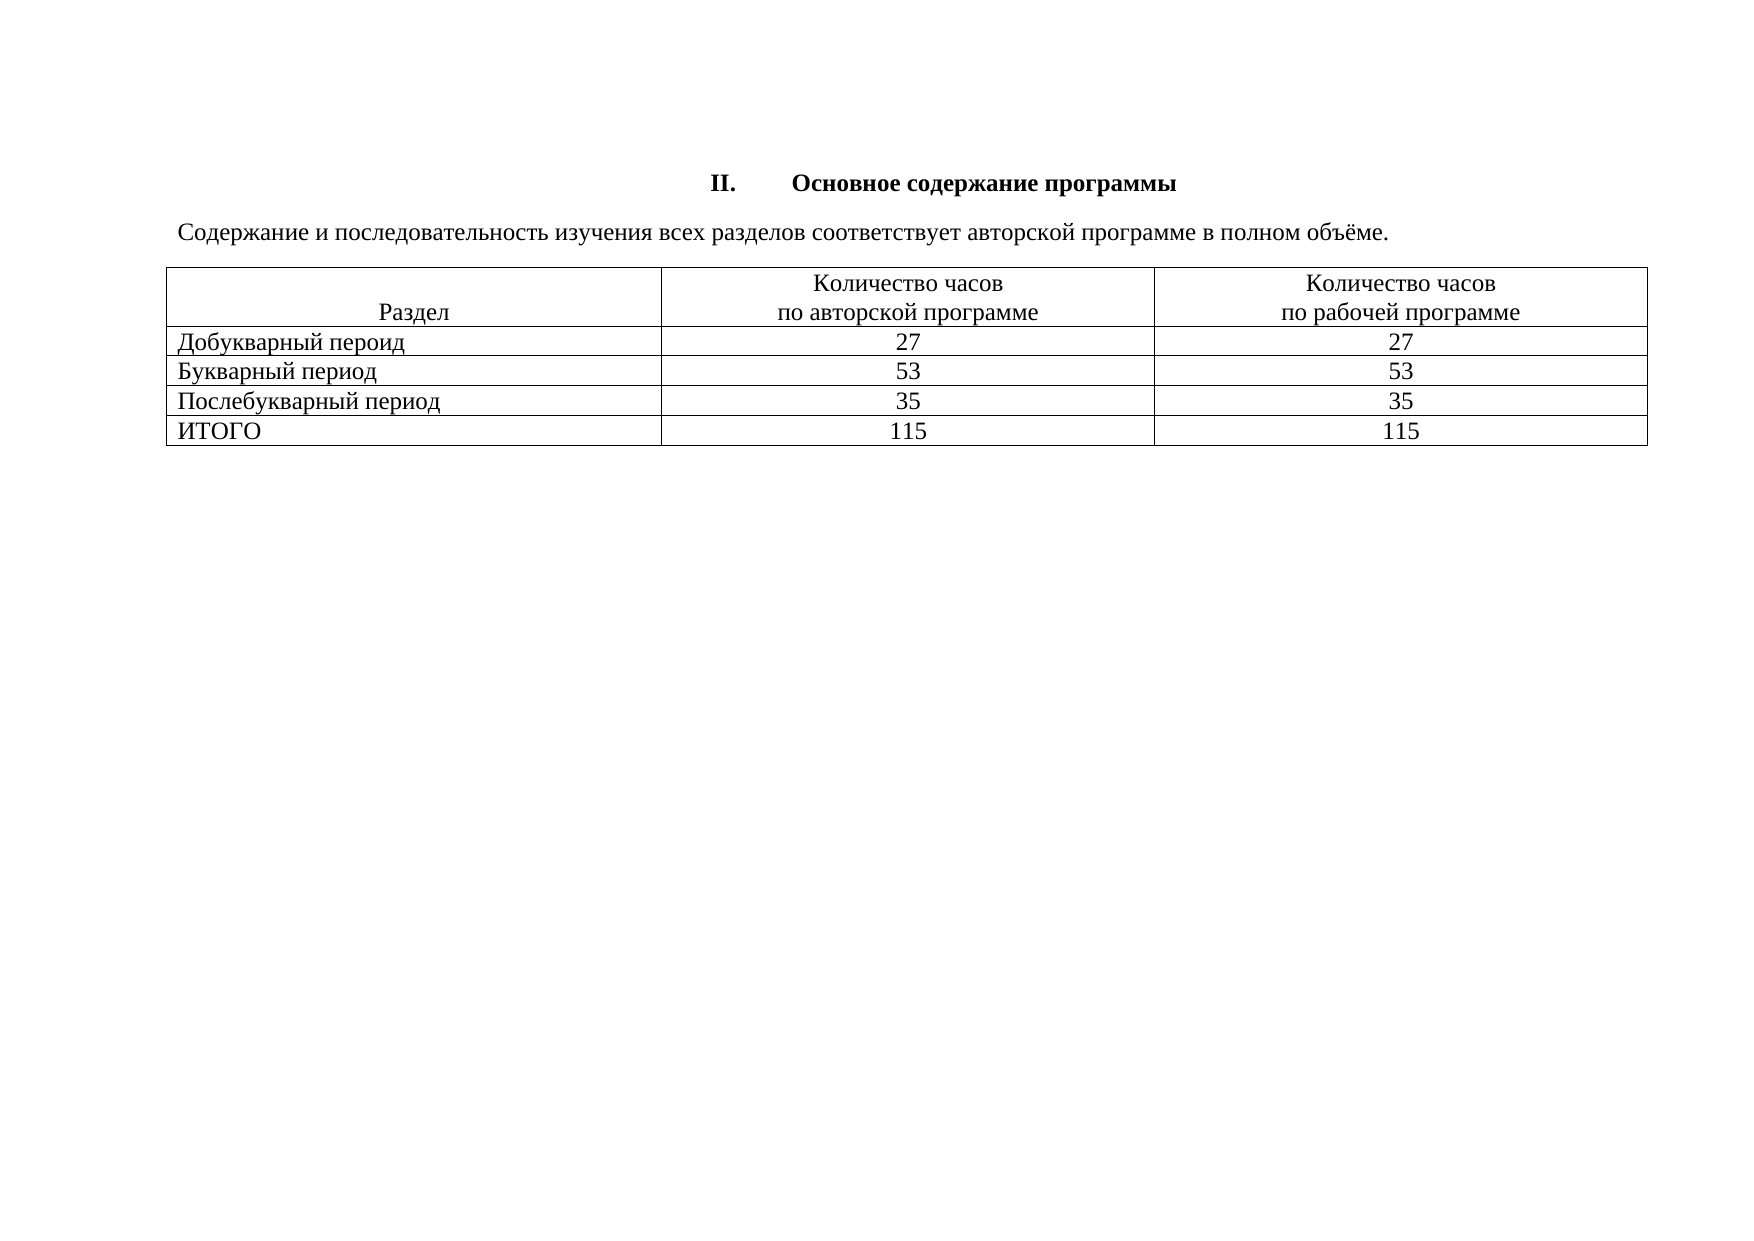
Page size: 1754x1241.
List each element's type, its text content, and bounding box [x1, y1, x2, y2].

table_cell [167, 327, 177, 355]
table_header Количество часов по рабочей программе [1155, 268, 1647, 326]
table_header Количество часов по авторской программе [662, 268, 1154, 326]
table_header Раздел [167, 268, 661, 326]
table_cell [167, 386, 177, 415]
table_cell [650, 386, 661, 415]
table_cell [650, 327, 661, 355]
list Основное содержание программы [251, 168, 1636, 197]
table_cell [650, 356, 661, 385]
text Содержание и последовательность изучения всех разделов соответствует авторской программе в полном объёме. [177, 217, 1636, 246]
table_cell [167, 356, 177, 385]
